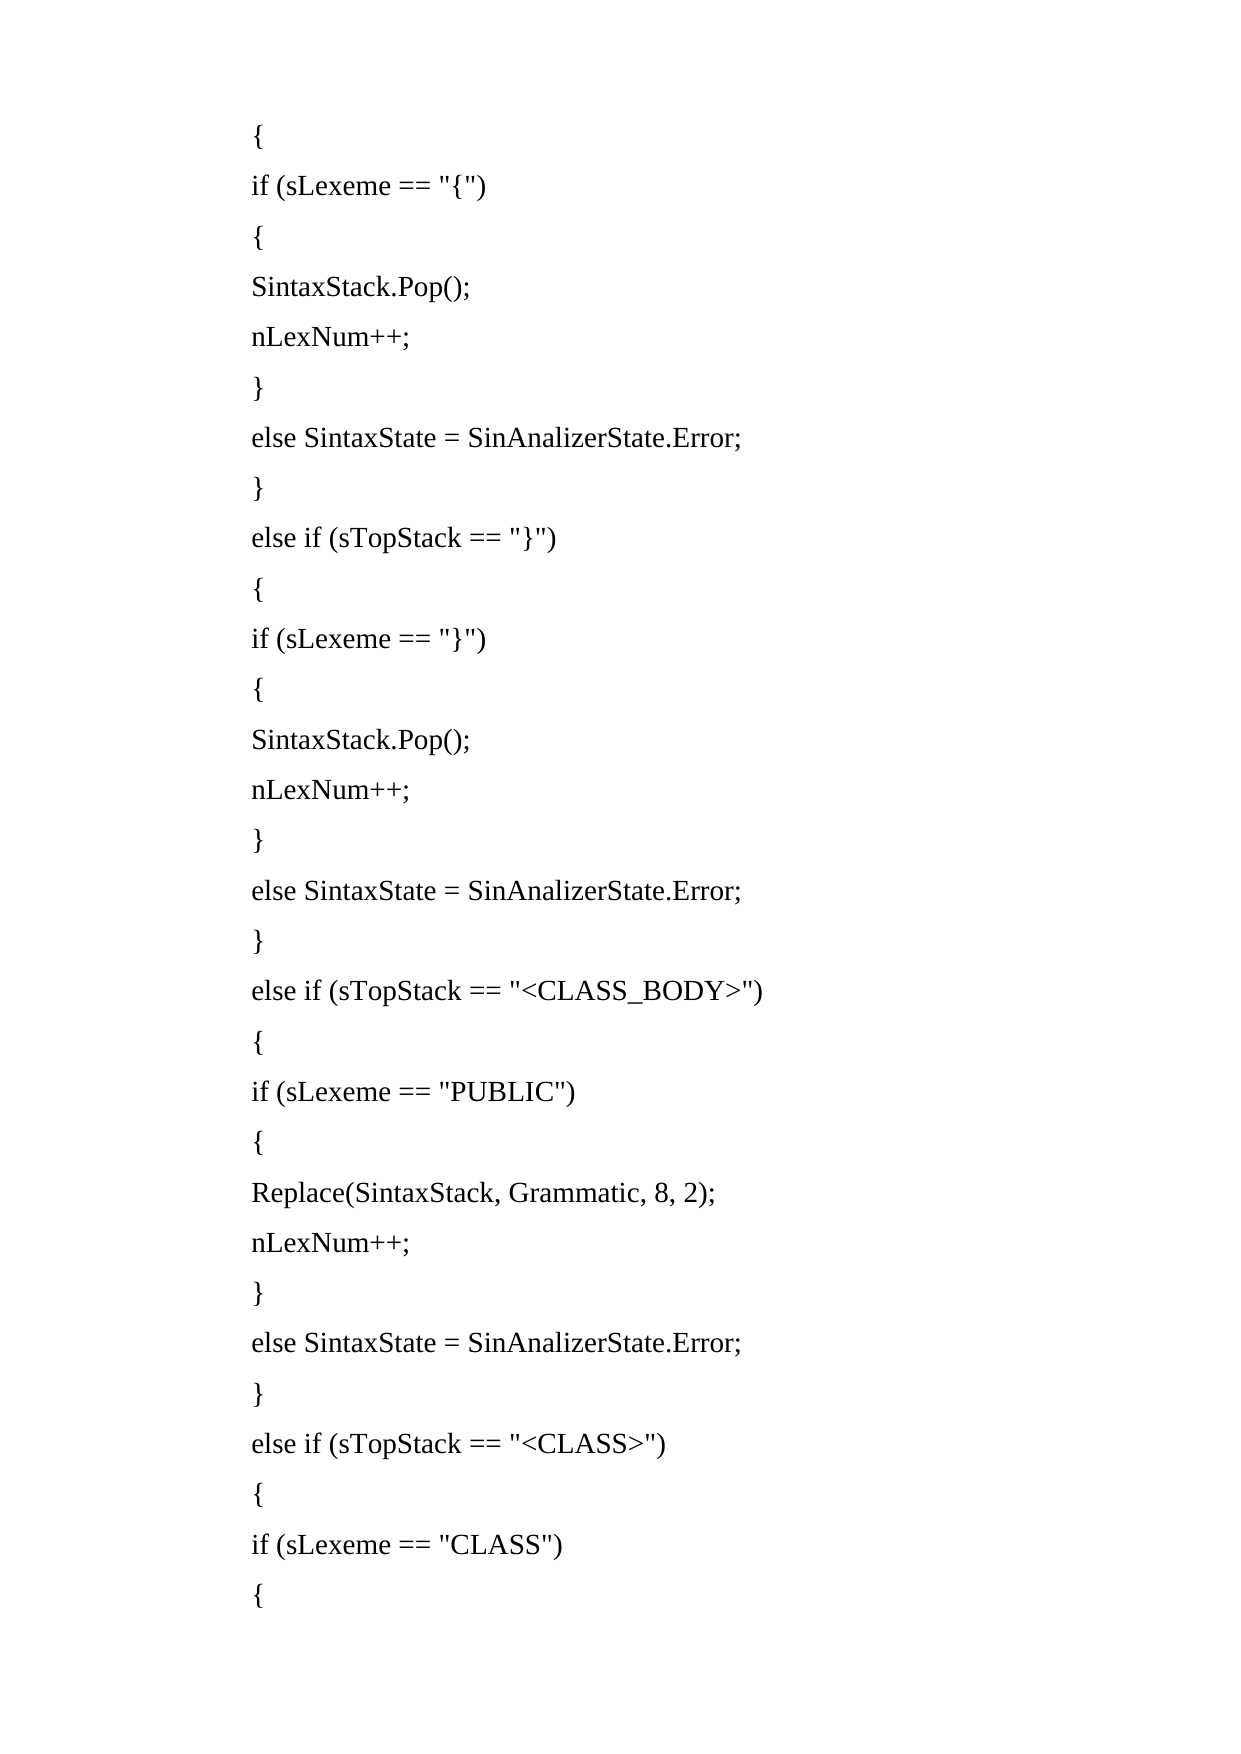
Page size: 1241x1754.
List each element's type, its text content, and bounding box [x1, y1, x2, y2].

text } [177, 370, 1152, 403]
text nLexNum++; [177, 772, 1152, 806]
text else if (sTopStack == "<CLASS_BODY>") [177, 973, 1152, 1007]
text else if (sTopStack == "}") [177, 521, 1152, 554]
text } [177, 1376, 1152, 1409]
text } [177, 822, 1152, 856]
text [177, 1326, 1152, 1359]
text { [177, 1024, 1152, 1057]
text { [177, 219, 1152, 252]
text if (sLexeme == "CLASS") [177, 1527, 1152, 1560]
text SintaxStack.Pop(); [177, 269, 1152, 303]
text { [177, 118, 1152, 152]
text } [177, 923, 1152, 957]
text if (sLexeme == "{") [177, 168, 1152, 202]
text { [177, 1124, 1152, 1158]
text else SintaxState = SinAnalizerState.Error; [177, 873, 1152, 906]
text { [177, 571, 1152, 604]
text if (sLexeme == "PUBLIC") [177, 1074, 1152, 1108]
text { [177, 672, 1152, 705]
text nLexNum++; [177, 1225, 1152, 1258]
text } [177, 470, 1152, 504]
text else if (sTopStack == "<CLASS>") [177, 1426, 1152, 1460]
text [177, 420, 1152, 453]
text { [177, 1477, 1152, 1510]
text Replace(SintaxStack, Grammatic, 8, 2); [177, 1175, 1152, 1208]
text SintaxStack.Pop(); [177, 722, 1152, 755]
text } [177, 1275, 1152, 1309]
text { [177, 1577, 1152, 1611]
text nLexNum++; [177, 319, 1152, 353]
text if (sLexeme == "}") [177, 621, 1152, 655]
